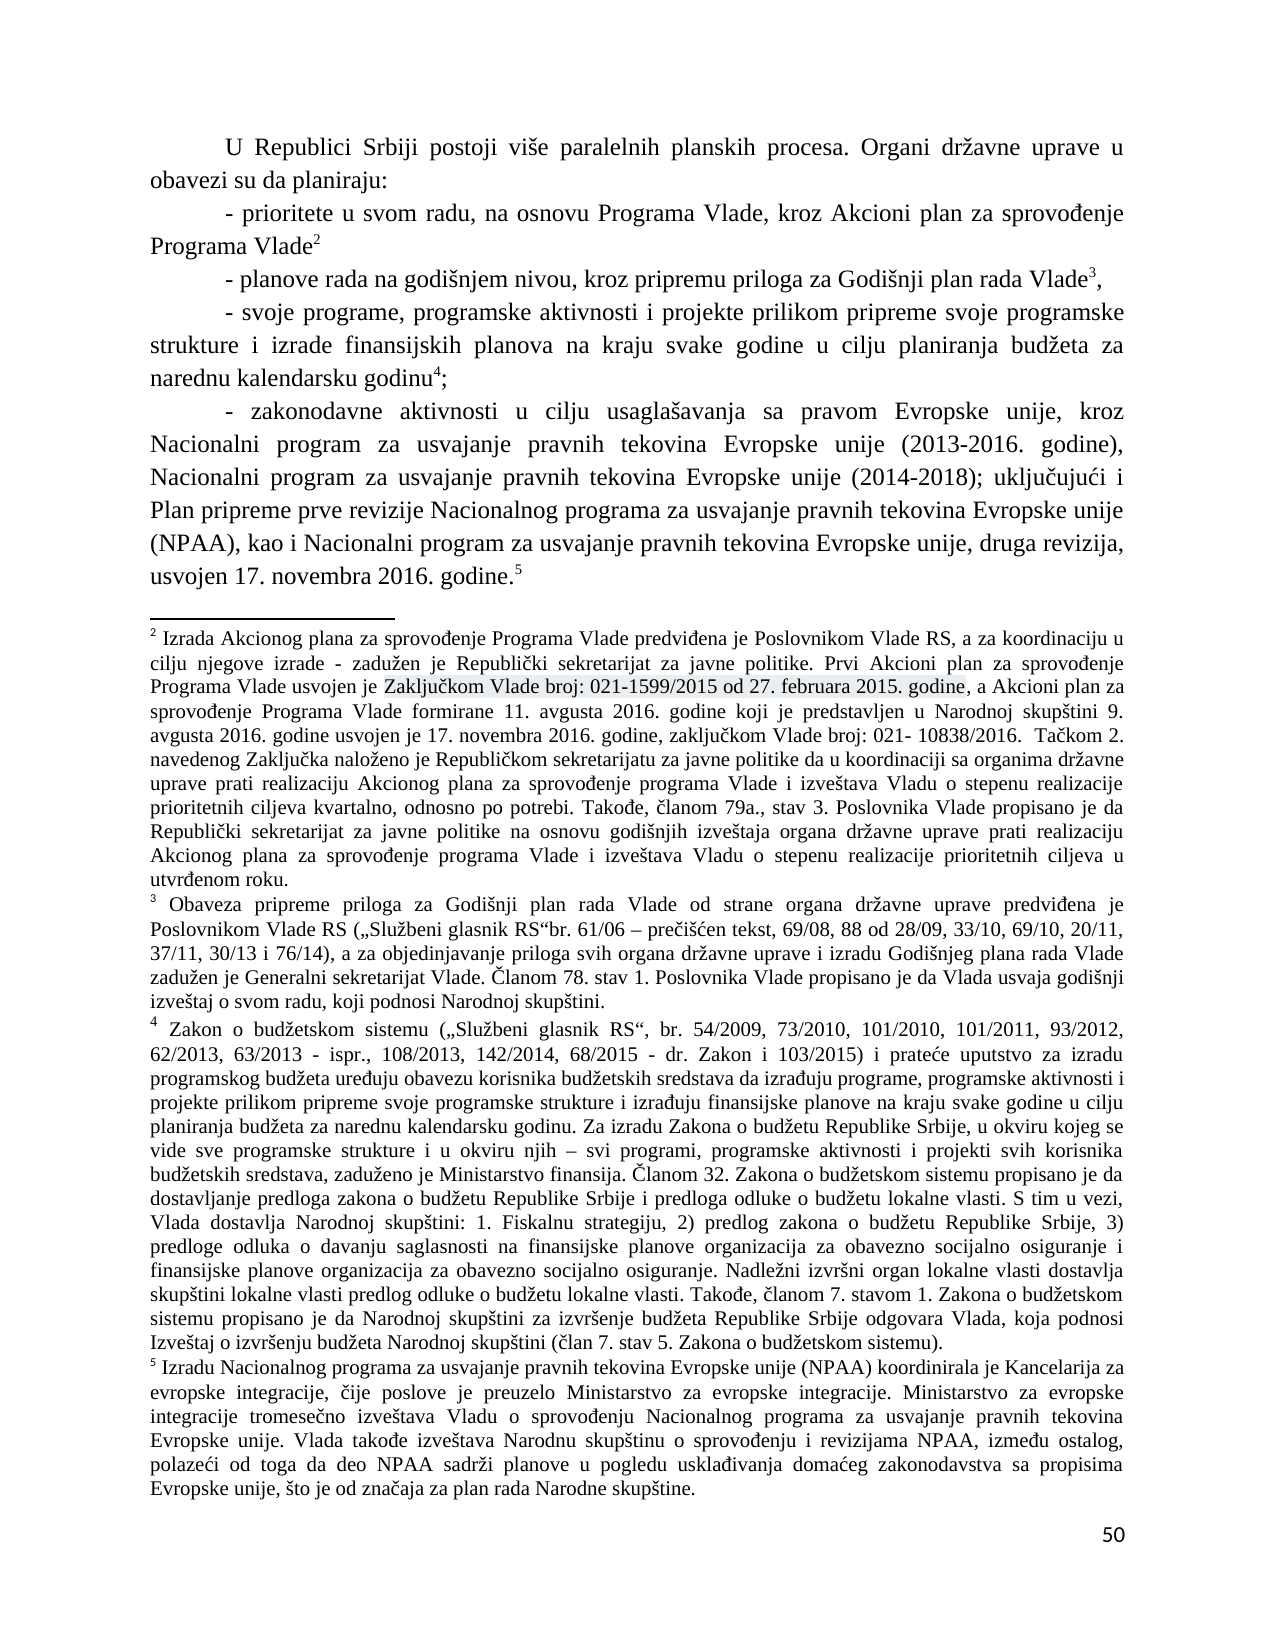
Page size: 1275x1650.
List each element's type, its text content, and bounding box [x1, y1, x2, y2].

text - svoje programe, programske aktivnosti i projekte prilikom pripreme svoje programske strukture i izrade finansijskih planova na kraju svake godine u cilju planiranja budžeta za narednu kalendarsku godinu; [150, 297, 1125, 392]
text U Republici Srbiji postoji više paralelnih planskih procesa. Organi državne uprave u obavezi su da planiraju: [150, 132, 1125, 194]
text - zakonodavne aktivnosti u cilju usaglašavanja sa pravom Evropske unije, kroz Nacionalni program za usvajanje pravnih tekovina Evropske unije (2013-2016. godine), Nacionalni program za usvajanje pravnih tekovina Evropske unije (2014-2018); uključujući i Plan pripreme prve revizije Nacionalnog programa za usvajanje pravnih tekovina Evropske unije (NPAA), kao i Nacionalni program za usvajanje pravnih tekovina Evropske unije, druga revizija, usvojen 17. novembra 2016. godine. [150, 396, 1125, 590]
text - planove rada na godišnjem nivou, kroz pripremu priloga za Godišnji plan rada Vlade, [150, 264, 1125, 293]
text - prioritete u svom radu, na osnovu Programa Vlade, kroz Akcioni plan za sprovođenje Programa Vlade [150, 198, 1125, 260]
